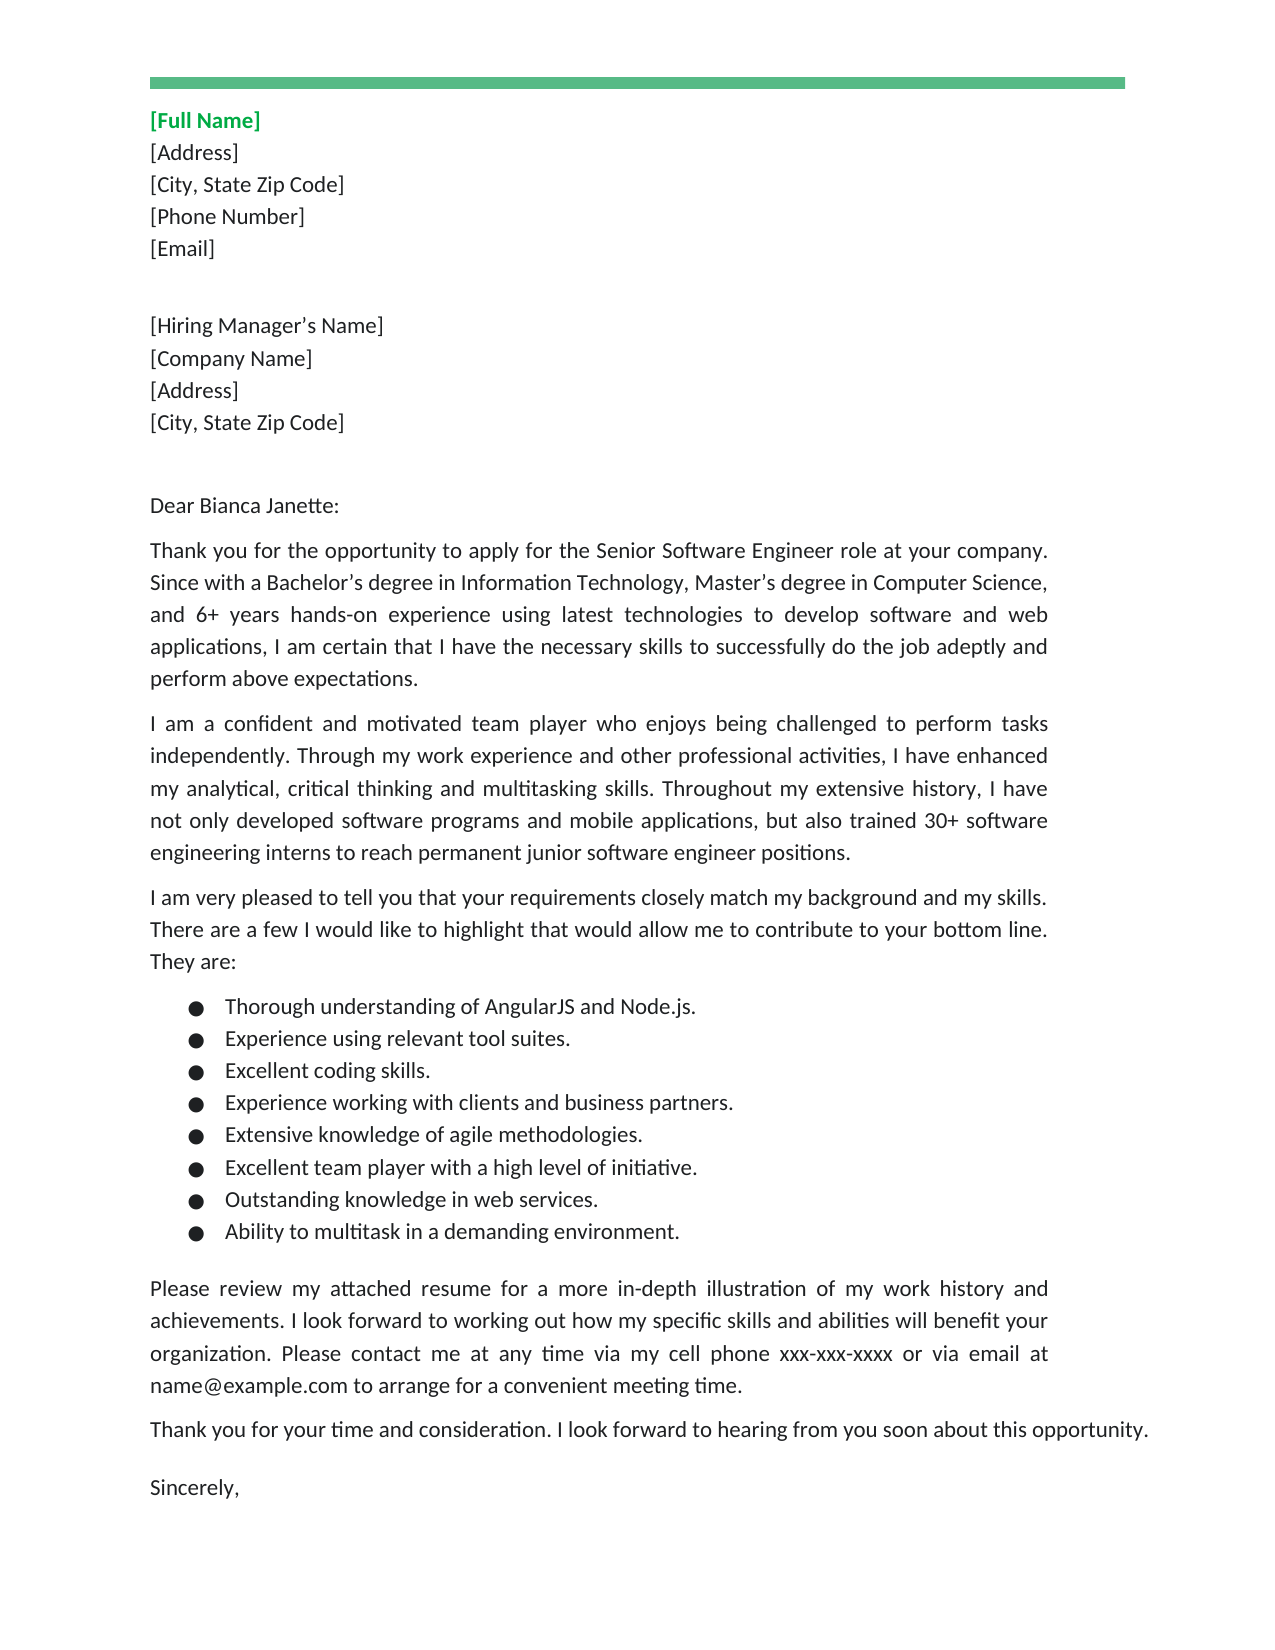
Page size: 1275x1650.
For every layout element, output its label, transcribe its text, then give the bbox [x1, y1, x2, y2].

text I am a confident and motivated team player who enjoys being challenged to perform tasks independently. Through my work experience and other professional activities, I have enhanced my analytical, critical thinking and multitasking skills. Throughout my extensive history, I have not only developed software programs and mobile applications, but also trained 30+ software engineering interns to reach permanent junior software engineer positions. [150, 709, 1050, 866]
text [Phone Number] [150, 202, 1050, 230]
list Experience working with clients and business partners. [187, 1088, 1050, 1116]
text [City, State Zip Code] [150, 408, 1050, 436]
text Thank you for your time and consideration. I look forward to hearing from you soon about this opportunity. [150, 1416, 1162, 1443]
text Sincerely, [150, 1473, 1050, 1501]
list Excellent team player with a high level of initiative. [187, 1153, 1050, 1181]
list Ability to multitask in a demanding environment. [187, 1217, 1050, 1245]
text I am very pleased to tell you that your requirements closely match my background and my skills. There are a few I would like to highlight that would allow me to contribute to your bottom line. They are: [150, 883, 1050, 975]
text [City, State Zip Code] [150, 170, 1050, 198]
text [Hiring Manager’s Name] [150, 311, 1050, 339]
list Excellent coding skills. [187, 1056, 1050, 1084]
list Experience using relevant tool suites. [187, 1024, 1050, 1052]
text [Address] [150, 376, 1050, 404]
picture [150, 77, 1125, 89]
list Extensive knowledge of agile methodologies. [187, 1121, 1050, 1148]
text [Email] [150, 234, 1050, 263]
text Dear Bianca Janette: [150, 491, 1050, 519]
text [Address] [150, 138, 1050, 166]
list Thorough understanding of AngularJS and Node.js. [187, 992, 1050, 1020]
text Thank you for the opportunity to apply for the Senior Software Engineer role at your company. Since with a Bachelor’s degree in Information Technology, Master’s degree in Computer Science, and 6+ years hands-on experience using latest technologies to develop software and web applications, I am certain that I have the necessary skills to successfully do the job adeptly and perform above expectations. [150, 536, 1050, 693]
text [Full Name] [150, 106, 1050, 134]
list Outstanding knowledge in web services. [187, 1185, 1050, 1213]
text Please review my attached resume for a more in-depth illustration of my work history and achievements. I look forward to working out how my specific skills and abilities will benefit your organization. Please contact me at any time via my cell phone xxx-xxx-xxxx or via email at name@example.com to arrange for a convenient meeting time. [150, 1274, 1050, 1399]
text [Company Name] [150, 344, 1050, 372]
